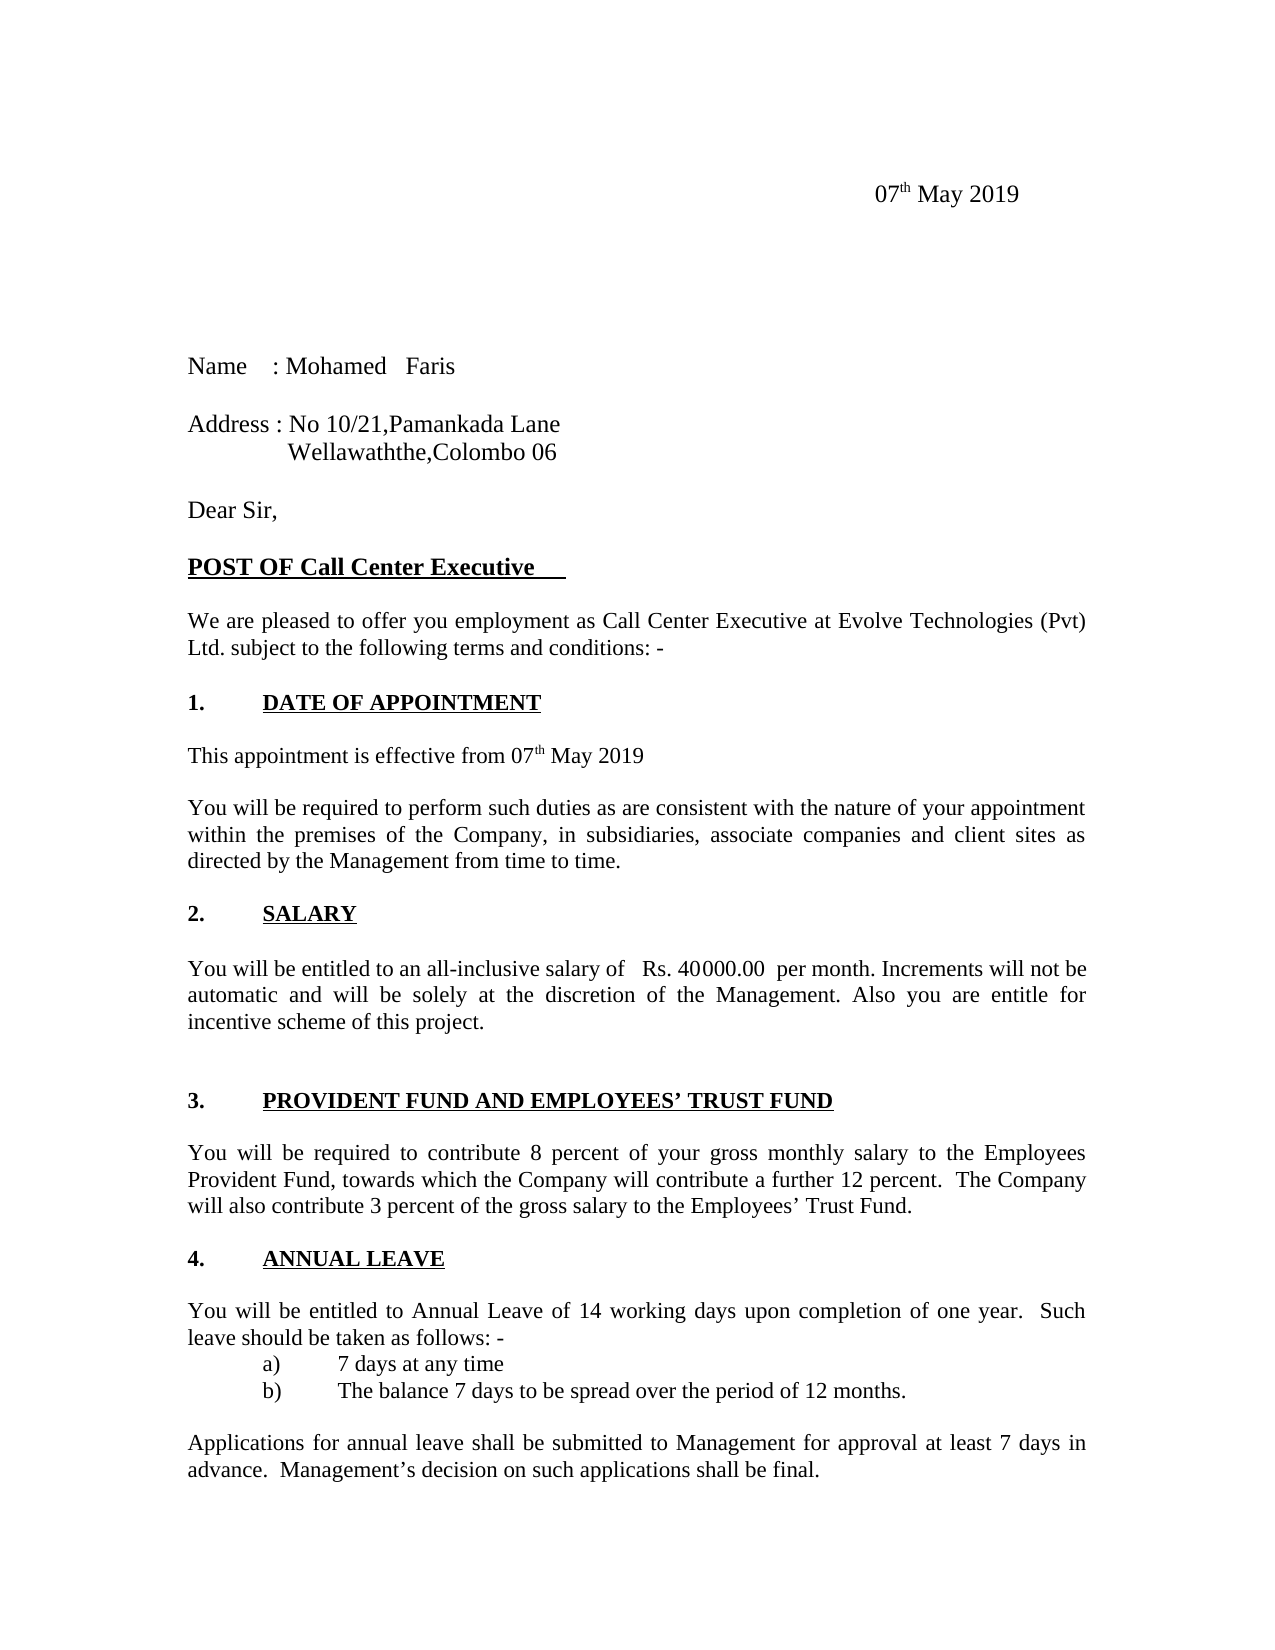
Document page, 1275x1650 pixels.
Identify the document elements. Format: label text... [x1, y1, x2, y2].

text 3. PROVIDENT FUND AND EMPLOYEES’ TRUST FUND [187, 1087, 1087, 1113]
text Applications for annual leave shall be submitted to Management for approval at least 7 days in advance. Management’s decision on such applications shall be final. [187, 1429, 1087, 1482]
text This appointment is effective from 07th May 2019 [187, 742, 1087, 768]
text You will be entitled to Annual Leave of 14 working days upon completion of one year. Such leave should be taken as follows: - [187, 1298, 1087, 1350]
text We are pleased to offer you employment as Call Center Executive at Evolve Technologies (Pvt) Ltd. subject to the following terms and conditions: - [187, 608, 1087, 660]
text Dear Sir, [94, 495, 1087, 524]
list 7 days at any time [262, 1350, 1087, 1377]
text POST OF Call Center Executive [187, 552, 1087, 581]
text You will be entitled to an all-inclusive salary of Rs. 40000.00 per month. Increments will not be automatic and will be solely at the discretion of the Management. Also you are entitle for incentive scheme of this project. [187, 955, 1087, 1034]
text 07th May 2019 [187, 179, 1087, 207]
text 4. ANNUAL LEAVE [187, 1245, 1087, 1271]
list The balance 7 days to be spread over the period of 12 months. [262, 1377, 1087, 1403]
text Address : No 10/21,Pamankada Lane [187, 409, 1087, 437]
text 1. DATE OF APPOINTMENT [187, 689, 1087, 715]
text Name : Mohamed Faris [187, 351, 1087, 380]
text You will be required to contribute 8 percent of your gross monthly salary to the Employees Provident Fund, towards which the Company will contribute a further 12 percent. The Company will also contribute 3 percent of the gross salary to the Employees’ Trust Fund. [187, 1139, 1087, 1218]
text You will be required to perform such duties as are consistent with the nature of your appointment within the premises of the Company, in subsidiaries, associate companies and client sites as directed by the Management from time to time. [187, 794, 1087, 873]
text Wellawaththe,Colombo 06 [187, 437, 1087, 466]
text 2. SALARY [187, 900, 1087, 926]
